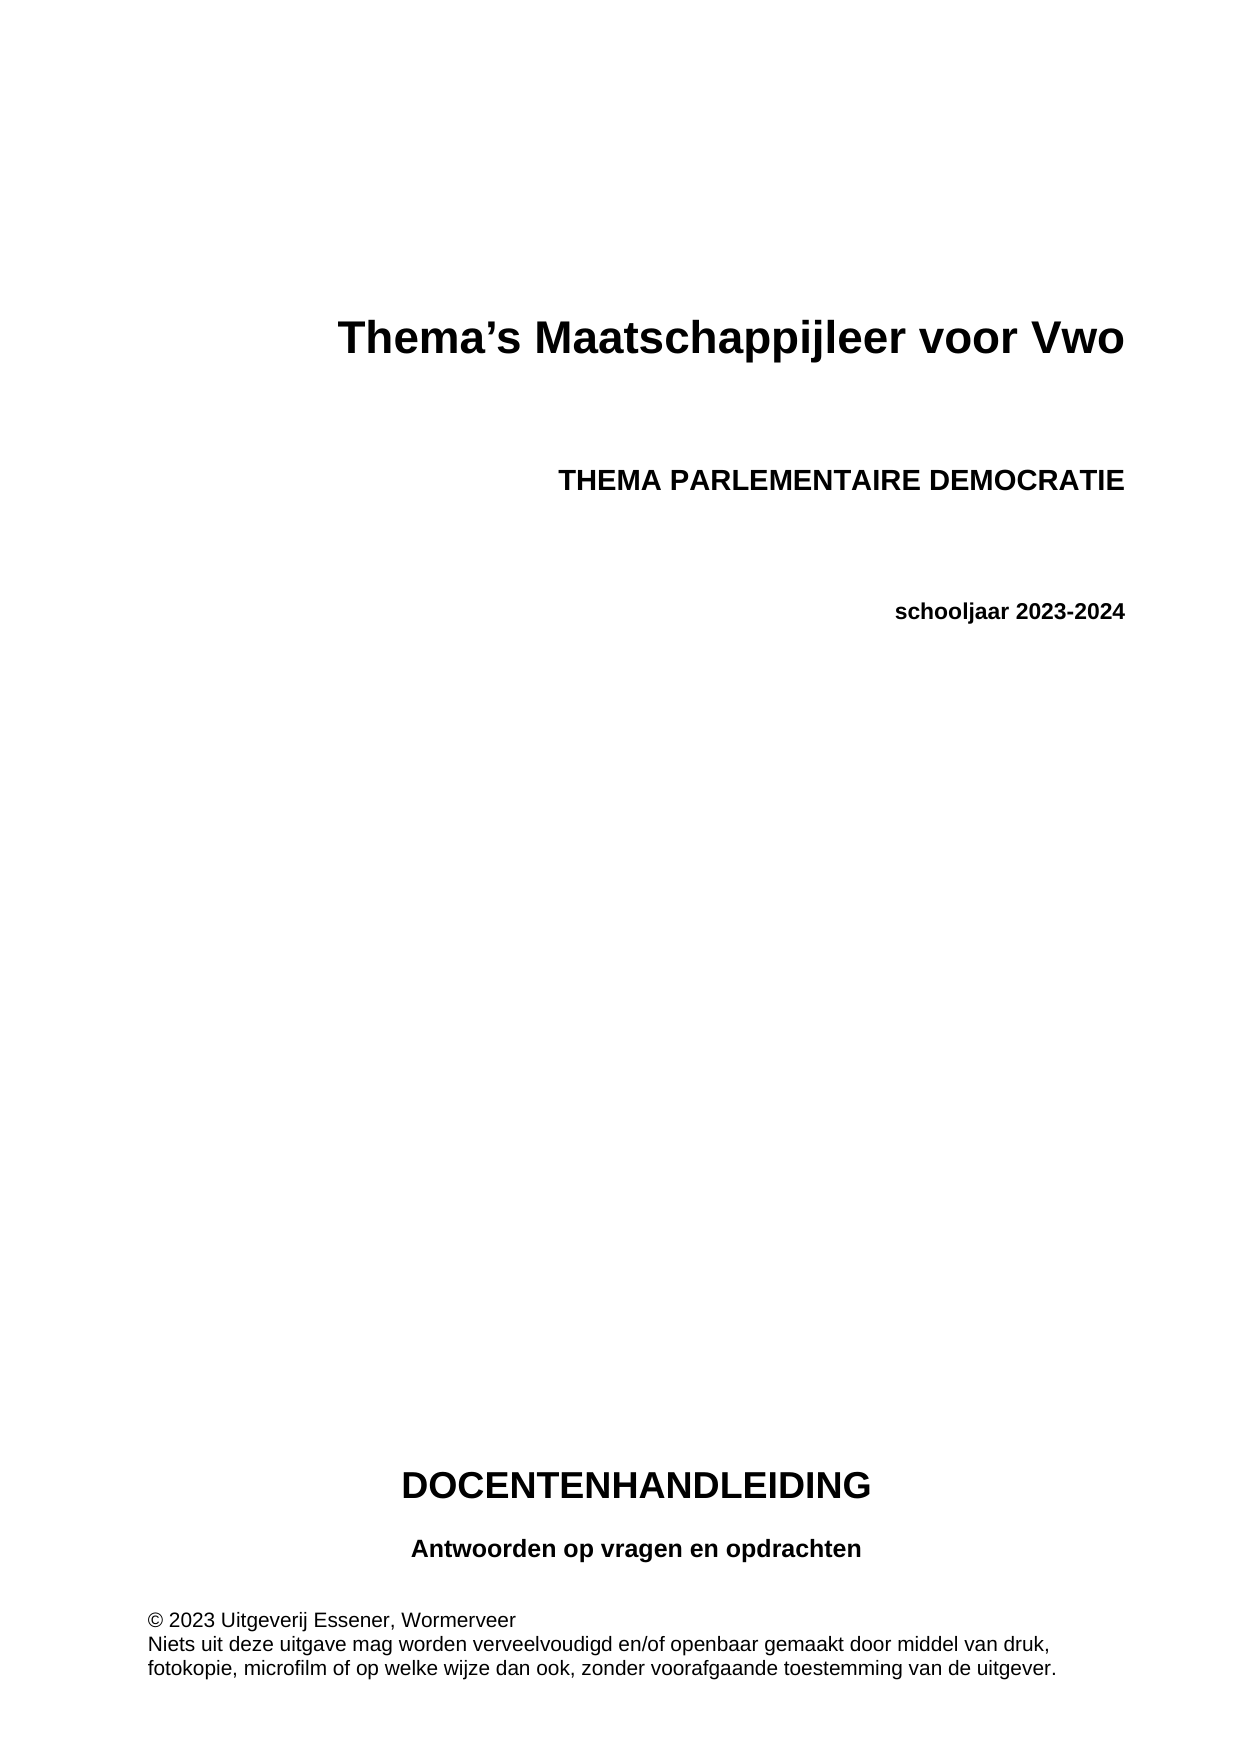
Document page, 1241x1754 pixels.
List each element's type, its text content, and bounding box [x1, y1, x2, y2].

text DOCENTENHANDLEIDING [148, 1463, 1125, 1507]
text THEMA PARLEMENTAIRE DEMOCRATIE [148, 463, 1125, 497]
text schooljaar 2023-2024 [148, 598, 1125, 624]
text Thema’s Maatschappijleer voor Vwo [148, 310, 1125, 363]
text Antwoorden op vragen en opdrachten [148, 1534, 1125, 1562]
